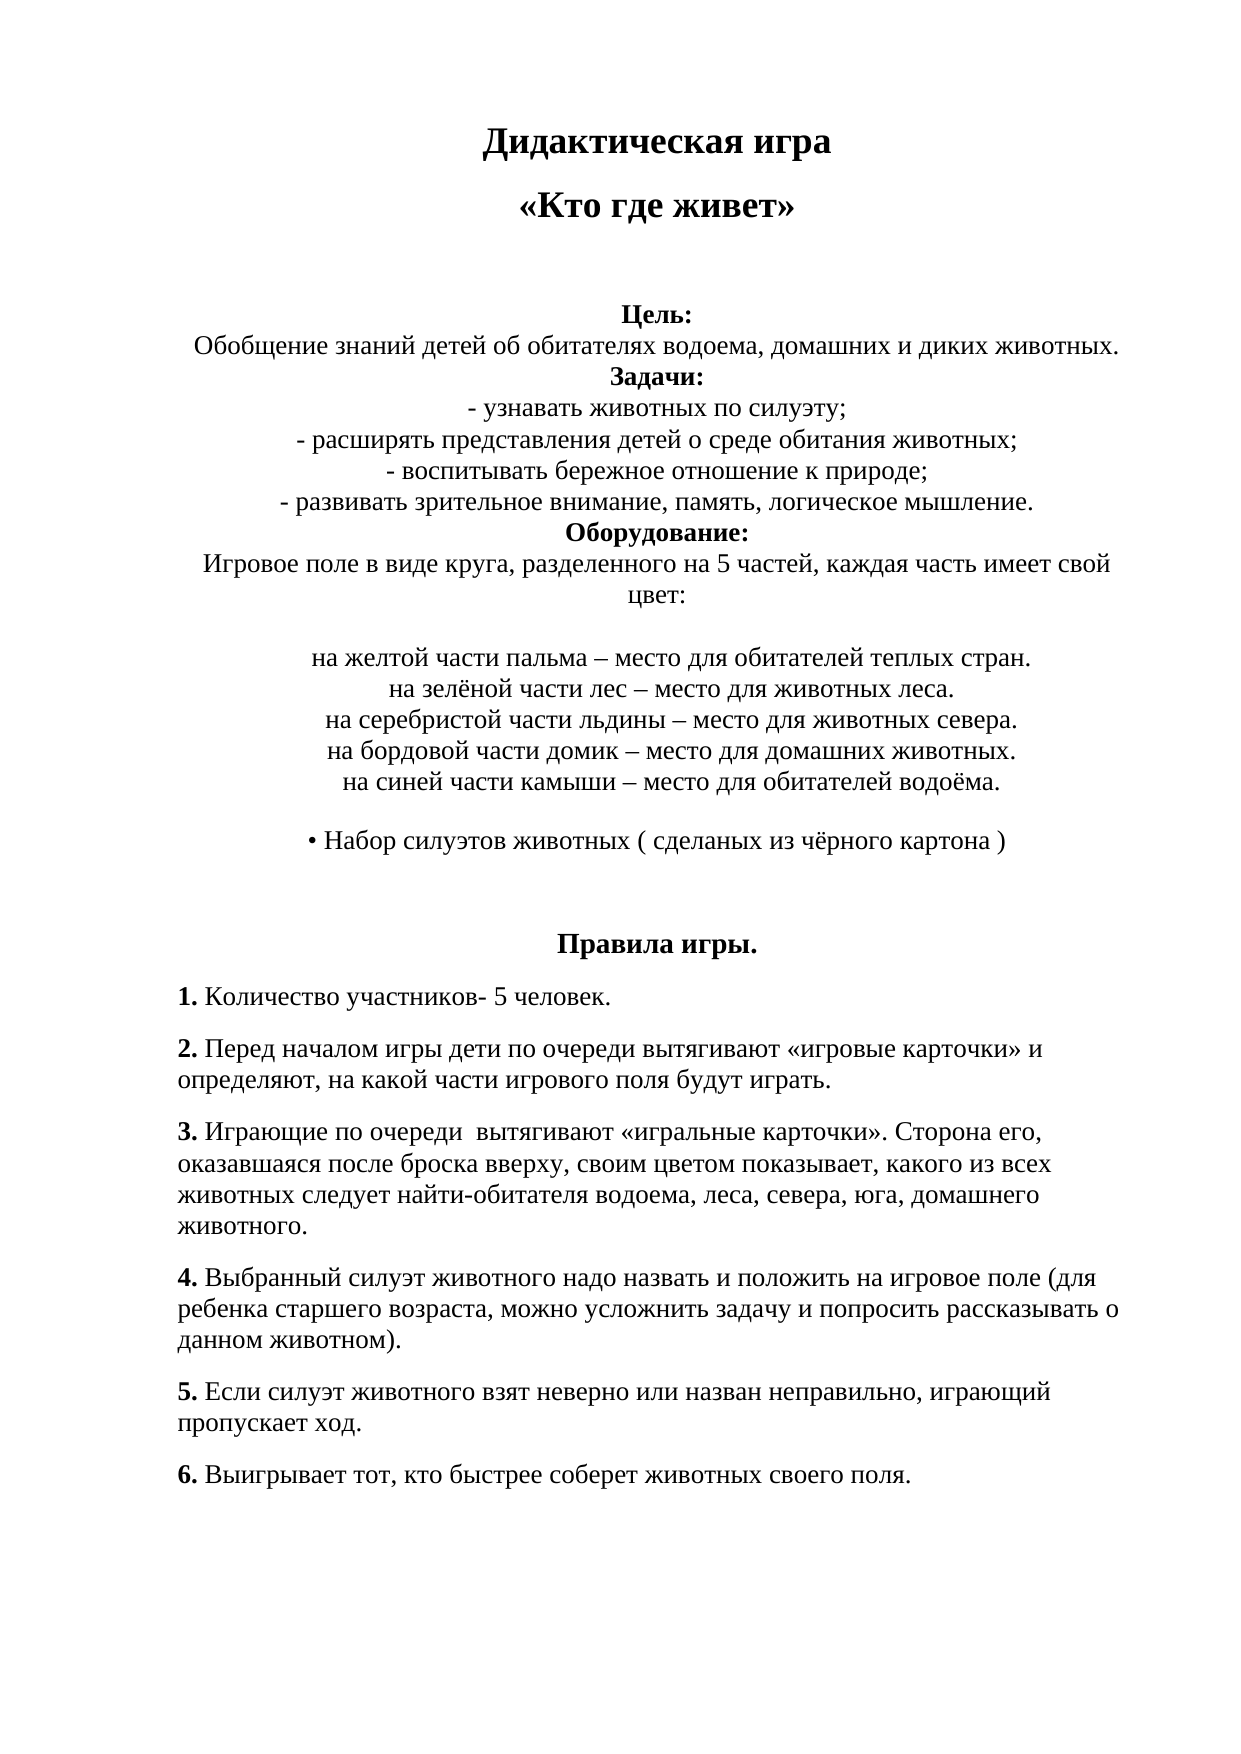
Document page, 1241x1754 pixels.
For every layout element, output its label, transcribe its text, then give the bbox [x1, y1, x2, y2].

text Оборудование: [177, 516, 1137, 547]
text 3. Играющие по очереди вытягивают «игральные карточки». Сторона его, оказавшаяся после броска вверху, своим цветом показывает, какого из всех животных следует найти-обитателя водоема, леса, севера, юга, домашнего животного. [177, 1116, 1137, 1240]
text • Набор силуэтов животных ( сделаных из чёрного картона ) [177, 824, 1137, 856]
text Дидактическая игра [177, 118, 1137, 161]
text Обобщение знаний детей об обитателях водоема, домашних и диких животных. [177, 329, 1137, 360]
text - расширять представления детей о среде обитания животных; [177, 423, 1137, 454]
text на зелёной части лес – место для животных леса. [177, 672, 1137, 703]
text - воспитывать бережное отношение к природе; [177, 454, 1137, 485]
text - узнавать животных по силуэту; [177, 392, 1137, 423]
text на бордовой части домик – место для домашних животных. [177, 734, 1137, 765]
text 6. Выигрывает тот, кто быстрее соберет животных своего поля. [177, 1458, 1137, 1489]
text 5. Если силуэт животного взят неверно или назван неправильно, играющий пропускает ход. [177, 1375, 1137, 1437]
text Игровое поле в виде круга, разделенного на 5 частей, каждая часть имеет свой цвет: [177, 547, 1137, 609]
text Правила игры. [177, 926, 1137, 959]
text 1. Количество участников- 5 человек. [177, 980, 1137, 1012]
text Задачи: [177, 360, 1137, 392]
text на желтой части пальма – место для обитателей теплых стран. [177, 641, 1137, 672]
text - развивать зрительное внимание, память, логическое мышление. [177, 485, 1137, 516]
text 2. Перед началом игры дети по очереди вытягивают «игровые карточки» и определяют, на какой части игрового поля будут играть. [177, 1032, 1137, 1095]
text на синей части камыши – место для обитателей водоёма. [177, 765, 1137, 824]
text 4. Выбранный силуэт животного надо назвать и положить на игровое поле (для ребенка старшего возраста, можно усложнить задачу и попросить рассказывать о данном животном). [177, 1261, 1137, 1354]
text Цель: [177, 298, 1137, 329]
text на серебристой части льдины – место для животных севера. [177, 703, 1137, 734]
text «Кто где живет» [177, 182, 1137, 225]
